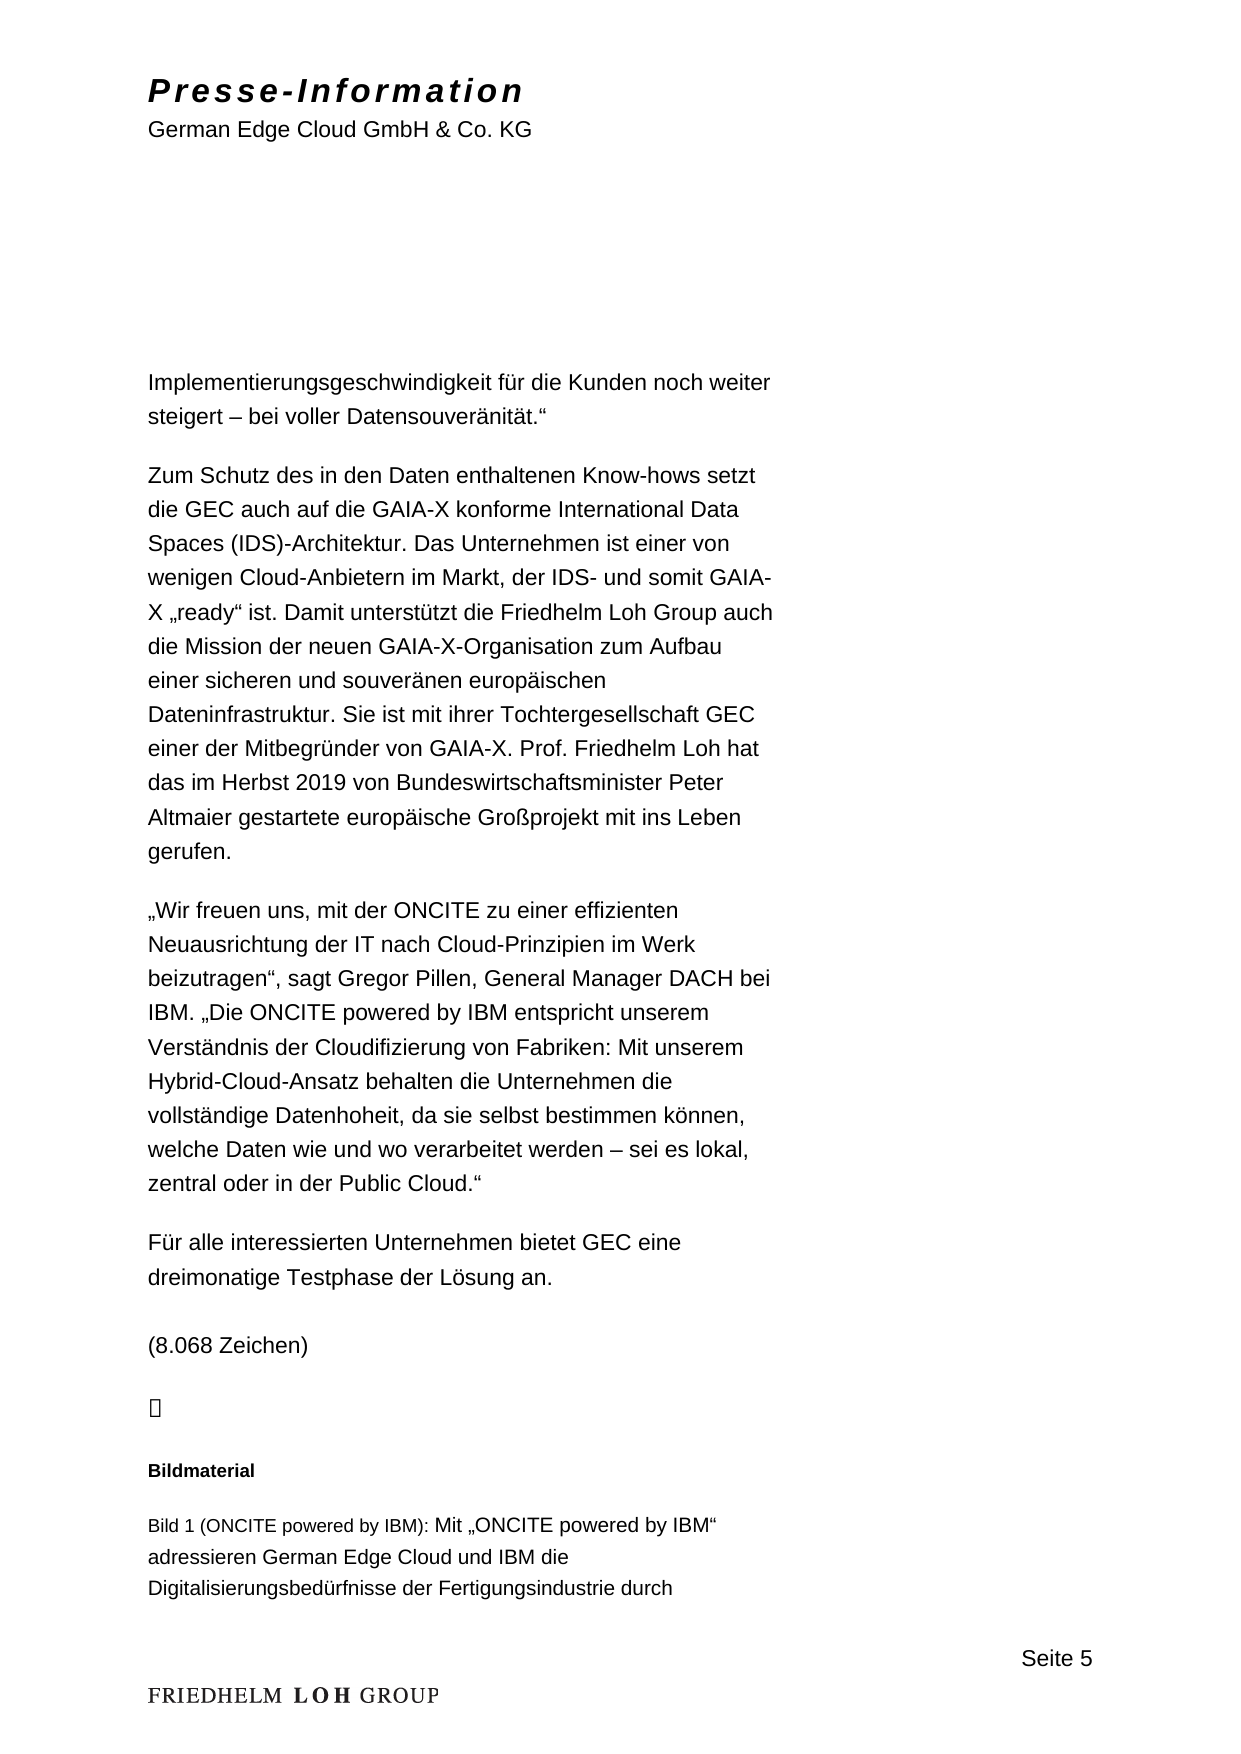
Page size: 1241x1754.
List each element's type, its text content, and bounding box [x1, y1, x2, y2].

text Bildmaterial [148, 1460, 729, 1482]
picture [148, 1687, 438, 1703]
text  [148, 1391, 729, 1425]
text „Wir freuen uns, mit der ONCITE zu einer effizienten Neuausrichtung der IT nach Cloud-Prinzipien im Werk beizutragen“, sagt Gregor Pillen, General Manager DACH bei IBM. „Die ONCITE powered by IBM entspricht unserem Verständnis der Cloudifizierung von Fabriken: Mit unserem Hybrid-Cloud-Ansatz behalten die Unternehmen die vollständige Datenhoheit, da sie selbst bestimmen können, welche Daten wie und wo verarbeitet werden – sei es lokal, zentral oder in der Public Cloud.“ [148, 897, 774, 1197]
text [148, 1513, 729, 1599]
text Für alle interessierten Unternehmen bietet GEC eine dreimonatige Testphase der Lösung an. (8.068 Zeichen) [148, 1229, 774, 1358]
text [148, 368, 774, 429]
text Zum Schutz des in den Daten enthaltenen Know-hows setzt die GEC auch auf die GAIA-X konforme International Data Spaces (IDS)-Architektur. Das Unternehmen ist einer von wenigen Cloud-Anbietern im Markt, der IDS- und somit GAIA-X „ready“ ist. Damit unterstützt die Friedhelm Loh Group auch die Mission der neuen GAIA-X-Organisation zum Aufbau einer sicheren und souveränen europäischen Dateninfrastruktur. Sie ist mit ihrer Tochtergesellschaft GEC einer der Mitbegründer von GAIA-X. Prof. Friedhelm Loh hat das im Herbst 2019 von Bundeswirtschaftsminister Peter Altmaier gestartete europäische Großprojekt mit ins Leben gerufen. [148, 462, 774, 864]
